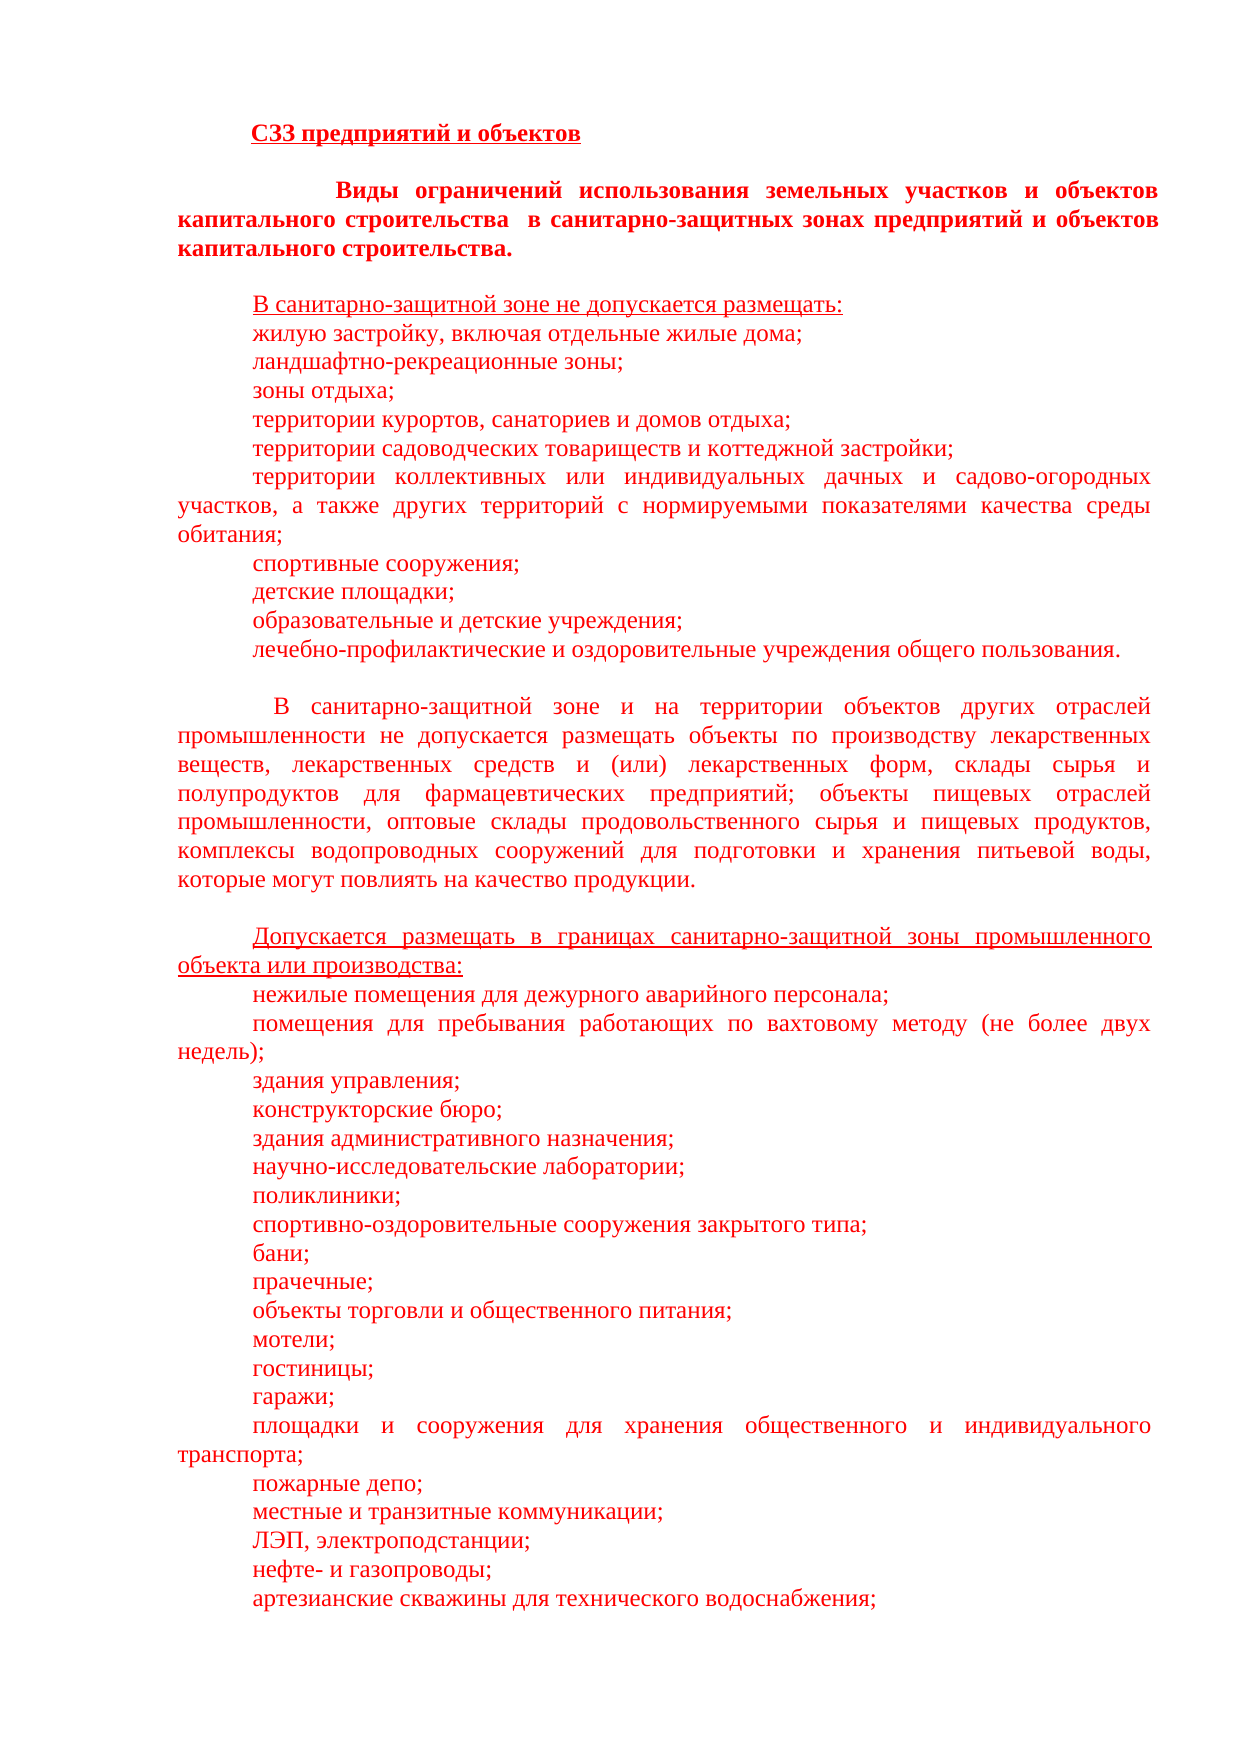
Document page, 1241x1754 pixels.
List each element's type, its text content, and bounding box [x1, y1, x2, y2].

text местные и транзитные коммуникации; [177, 1496, 1152, 1525]
text Допускается размещать в границах санитарно-защитной зоны промышленного объекта или производства: [177, 921, 1152, 979]
text территории садоводческих товариществ и коттеджной застройки; [177, 433, 1152, 461]
text ландшафтно-рекреационные зоны; [177, 346, 1152, 375]
text В санитарно-защитной зоне и на территории объектов других отраслей промышленности не допускается размещать объекты по производству лекарственных веществ, лекарственных средств и (или) лекарственных форм, склады сырья и полупродуктов для фармацевтических предприятий; объекты пищевых отраслей промышленности, оптовые склады продовольственного сырья и пищевых продуктов, комплексы водопроводных сооружений для подготовки и хранения питьевой воды, которые могут повлиять на качество продукции. [177, 691, 1152, 893]
text гаражи; [177, 1381, 1152, 1410]
text ЛЭП, электроподстанции; [177, 1525, 1152, 1554]
text объекты торговли и общественного питания; [177, 1295, 1152, 1324]
text Виды ограничений использования земельных участков и объектов капитального строительства в санитарно-защитных зонах предприятий и объектов капитального строительства. [177, 176, 1160, 262]
text детские площадки; [177, 576, 1152, 605]
text здания управления; [177, 1065, 1152, 1094]
text бани; [177, 1238, 1152, 1266]
text пожарные депо; [177, 1468, 1152, 1496]
text СЗЗ предприятий и объектов [251, 118, 1098, 147]
text научно-исследовательские лаборатории; [177, 1151, 1152, 1180]
text В санитарно-защитной зоне не допускается размещать: [177, 289, 1152, 318]
text здания административного назначения; [177, 1123, 1152, 1151]
text мотели; [177, 1324, 1152, 1353]
text территории коллективных или индивидуальных дачных и садово-огородных участков, а также других территорий с нормируемыми показателями качества среды обитания; [177, 461, 1152, 548]
text спортивно-оздоровительные сооружения закрытого типа; [177, 1209, 1152, 1238]
text прачечные; [177, 1266, 1152, 1295]
text жилую застройку, включая отдельные жилые дома; [177, 318, 1152, 346]
text помещения для пребывания работающих по вахтовому методу (не более двух недель); [177, 1008, 1152, 1065]
text территории курортов, санаториев и домов отдыха; [177, 404, 1152, 433]
text нефте- и газопроводы; [177, 1554, 1152, 1583]
text поликлиники; [177, 1180, 1152, 1209]
text лечебно-профилактические и оздоровительные учреждения общего пользования. [177, 634, 1152, 663]
text конструкторские бюро; [177, 1094, 1152, 1123]
text образовательные и детские учреждения; [177, 605, 1152, 634]
text площадки и сооружения для хранения общественного и индивидуального транспорта; [177, 1410, 1152, 1468]
text зоны отдыха; [177, 375, 1152, 404]
text нежилые помещения для дежурного аварийного персонала; [177, 979, 1152, 1008]
text артезианские скважины для технического водоснабжения; [177, 1583, 1152, 1611]
text спортивные сооружения; [177, 548, 1152, 576]
text гостиницы; [177, 1353, 1152, 1381]
